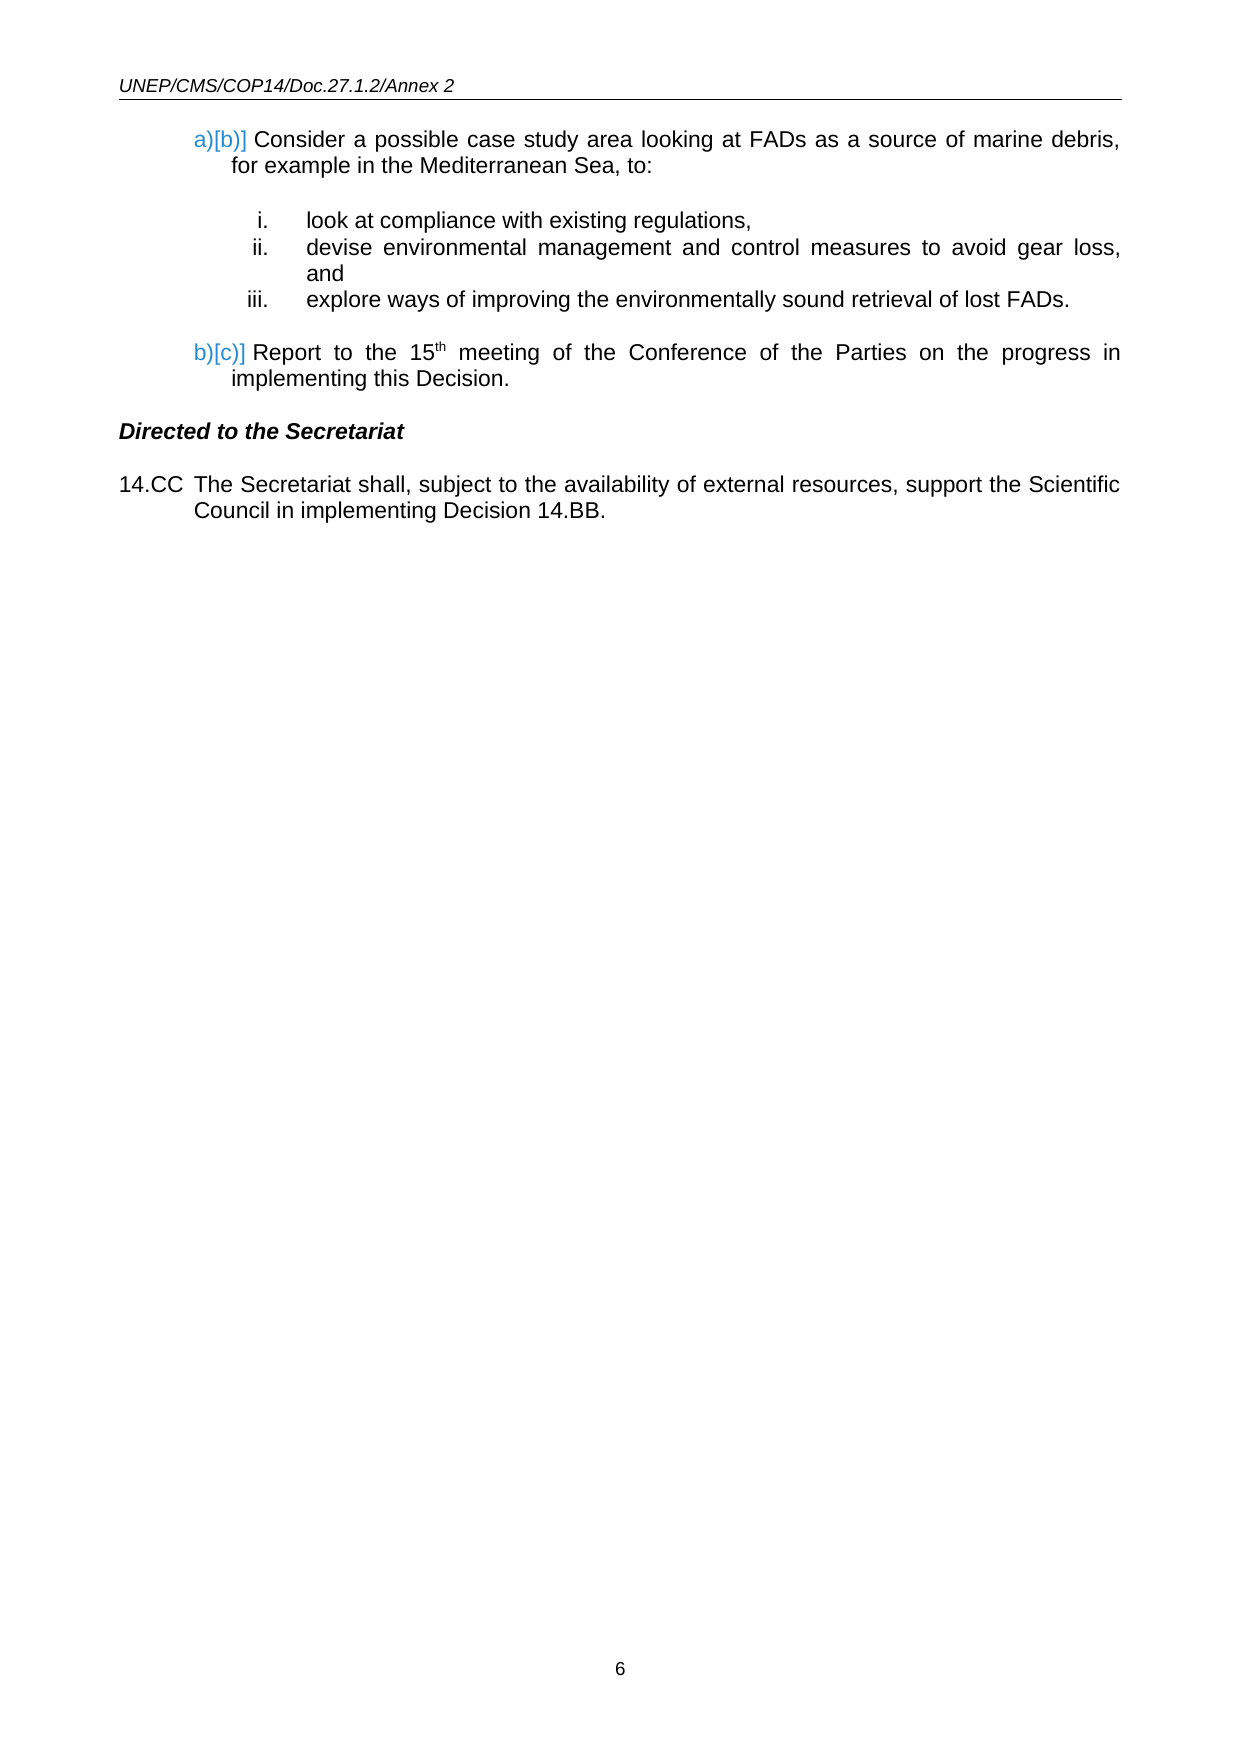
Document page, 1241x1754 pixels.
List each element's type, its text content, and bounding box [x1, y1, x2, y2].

text Directed to the Secretariat [118, 418, 1122, 444]
list look at compliance with existing regulations, [268, 207, 1122, 233]
list Consider a possible case study area looking at FADs as a source of marine debris, for example in the Mediterranean Sea, to: [193, 126, 1122, 179]
list Report to the 15th meeting of the Conference of the Parties on the progress in implementing this Decision. [193, 339, 1122, 392]
list devise environmental management and control measures to avoid gear loss, and [268, 233, 1122, 286]
list explore ways of improving the environmentally sound retrieval of lost FADs. [268, 286, 1122, 313]
text 14.CC The Secretariat shall, subject to the availability of external resources, support the Scientific Council in implementing Decision 14.BB. [118, 471, 1122, 523]
